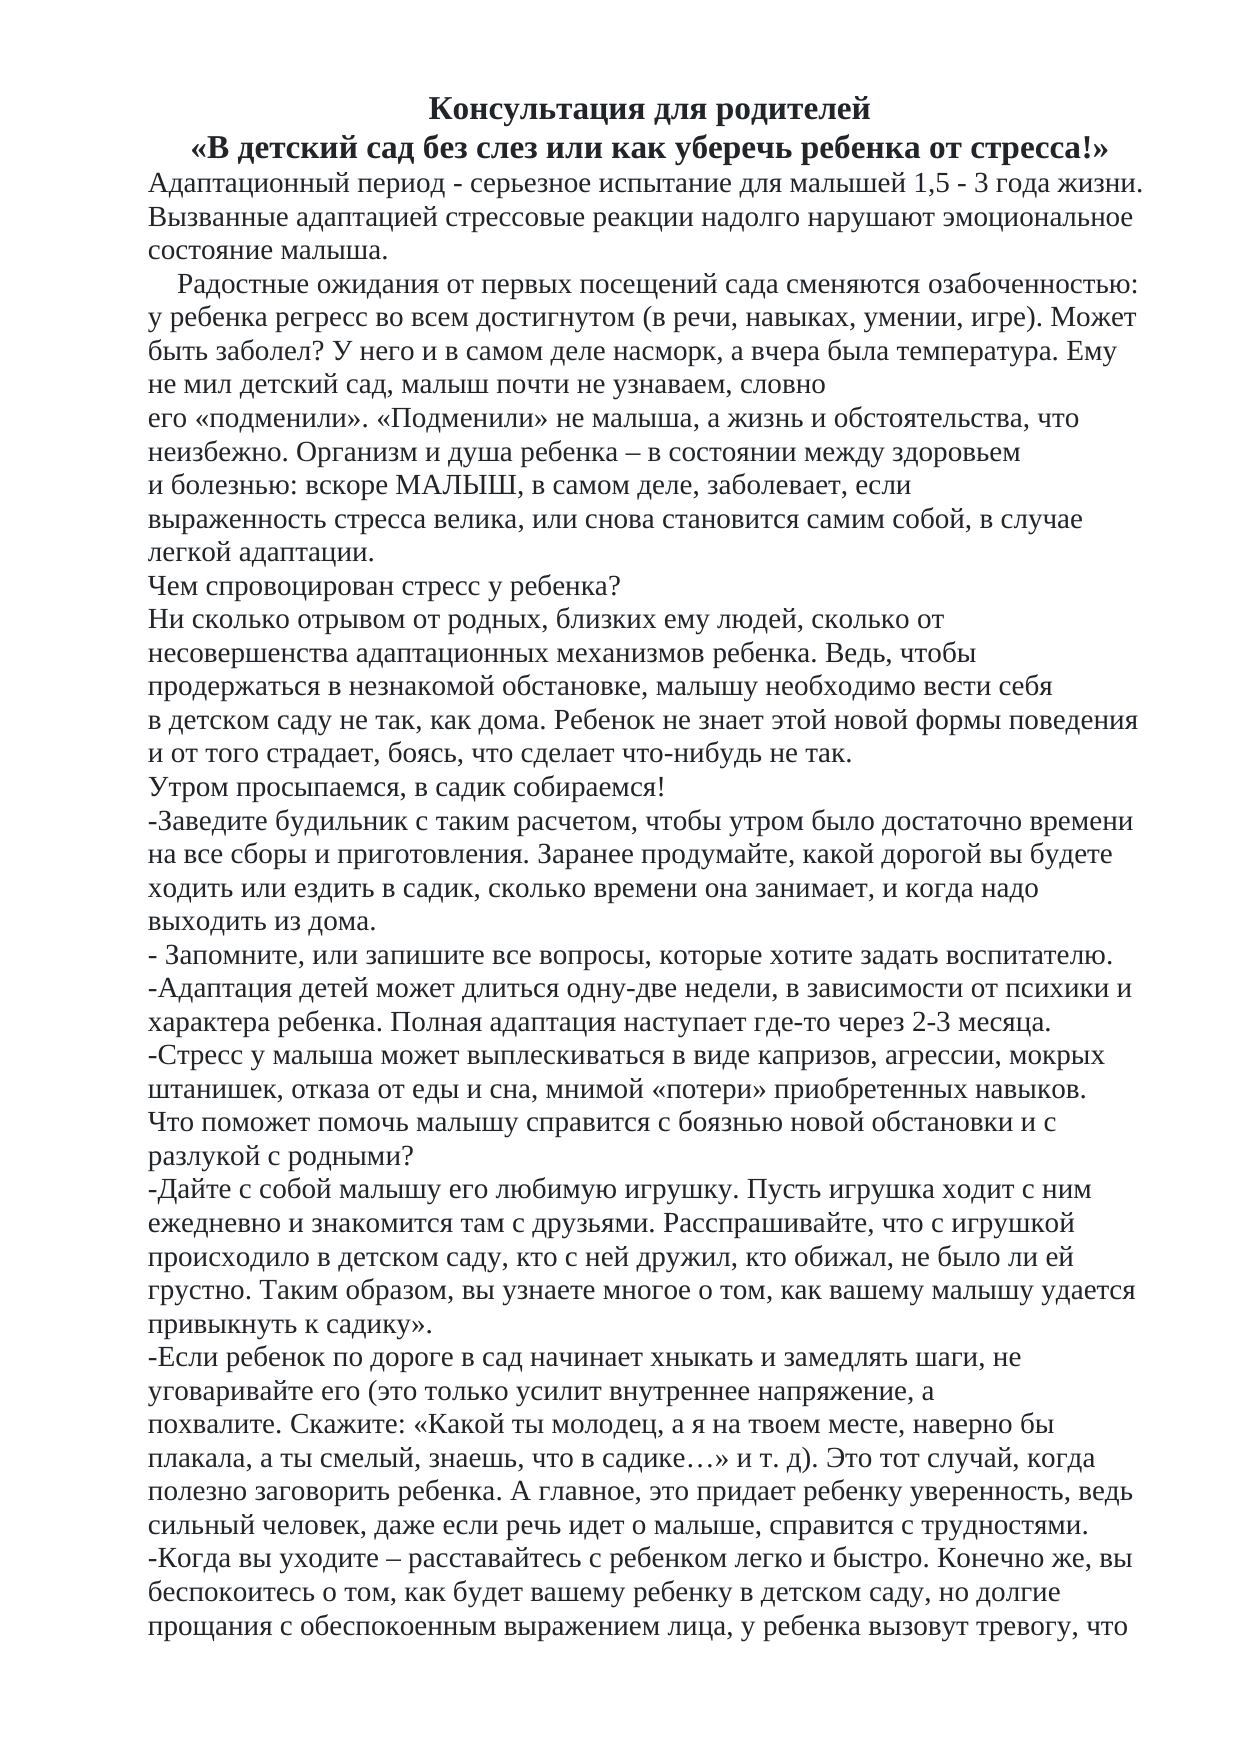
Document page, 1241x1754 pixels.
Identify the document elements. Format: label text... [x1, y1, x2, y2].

text Чем спровоцирован стресс у ребенка? [148, 568, 1152, 601]
text Радостные ожидания от первых посещений сада сменяются озабоченностью: у ребенка регресс во всем достигнутом (в речи, навыках, умении, игре). Может быть заболел? У него и в самом деле насморк, а вчера была температура. Ему не мил детский сад, малыш почти не узнаваем, словно его «подменили». «Подменили» не малыша, а жизнь и обстоятельства, что неизбежно. Организм и душа ребенка – в состоянии между здоровьем и болезнью: вскоре МАЛЫШ, в самом деле, заболевает, если выраженность стресса велика, или снова становится самим собой, в случае легкой адаптации. [148, 266, 1152, 568]
text -Если ребенок по дороге в сад начинает хныкать и замедлять шаги, не уговаривайте его (это только усилит внутреннее напряжение, а похвалите. Скажите: «Какой ты молодец, а я на твоем месте, наверно бы плакала, а ты смелый, знаешь, что в садике…» и т. д). Это тот случай, когда полезно заговорить ребенка. А главное, это придает ребенку уверенность, ведь сильный человек, даже если речь идет о малыше, справится с трудностями. [148, 1339, 1152, 1541]
text Консультация для родителей [148, 89, 1152, 127]
text -Адаптация детей может длиться одну-две недели, в зависимости от психики и характера ребенка. Полная адаптация наступает где-то через 2-3 месяца. [148, 970, 1152, 1037]
text «В детский сад без слез или как уберечь ребенка от стресса!» [148, 127, 1152, 165]
text Что поможет помочь малышу справится с боязнью новой обстановки и с разлукой с родными? [148, 1104, 1152, 1172]
text Утром просыпаемся, в садик собираемся! [148, 769, 1152, 803]
text Адаптационный период - серьезное испытание для малышей 1,5 - 3 года жизни. Вызванные адаптацией стрессовые реакции надолго нарушают эмоциональное состояние малыша. [148, 165, 1152, 266]
text -Заведите будильник с таким расчетом, чтобы утром было достаточно времени на все сборы и приготовления. Заранее продумайте, какой дорогой вы будете ходить или ездить в садик, сколько времени она занимает, и когда надо выходить из дома. [148, 803, 1152, 937]
text -Дайте с собой малышу его любимую игрушку. Пусть игрушка ходит с ним ежедневно и знакомится там с друзьями. Расспрашивайте, что с игрушкой происходило в детском саду, кто с ней дружил, кто обижал, не было ли ей грустно. Таким образом, вы узнаете многое о том, как вашему малышу удается привыкнуть к садику». [148, 1172, 1152, 1339]
text - Запомните, или запишите все вопросы, которые хотите задать воспитателю. [148, 937, 1152, 970]
text Ни сколько отрывом от родных, близких ему людей, сколько от несовершенства адаптационных механизмов ребенка. Ведь, чтобы продержаться в незнакомой обстановке, малышу необходимо вести себя в детском саду не так, как дома. Ребенок не знает этой новой формы поведения и от того страдает, боясь, что сделает что-нибудь не так. [148, 601, 1152, 769]
text -Стресс у малыша может выплескиваться в виде капризов, агрессии, мокрых штанишек, отказа от еды и сна, мнимой «потери» приобретенных навыков. [148, 1037, 1152, 1104]
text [148, 1541, 1152, 1641]
